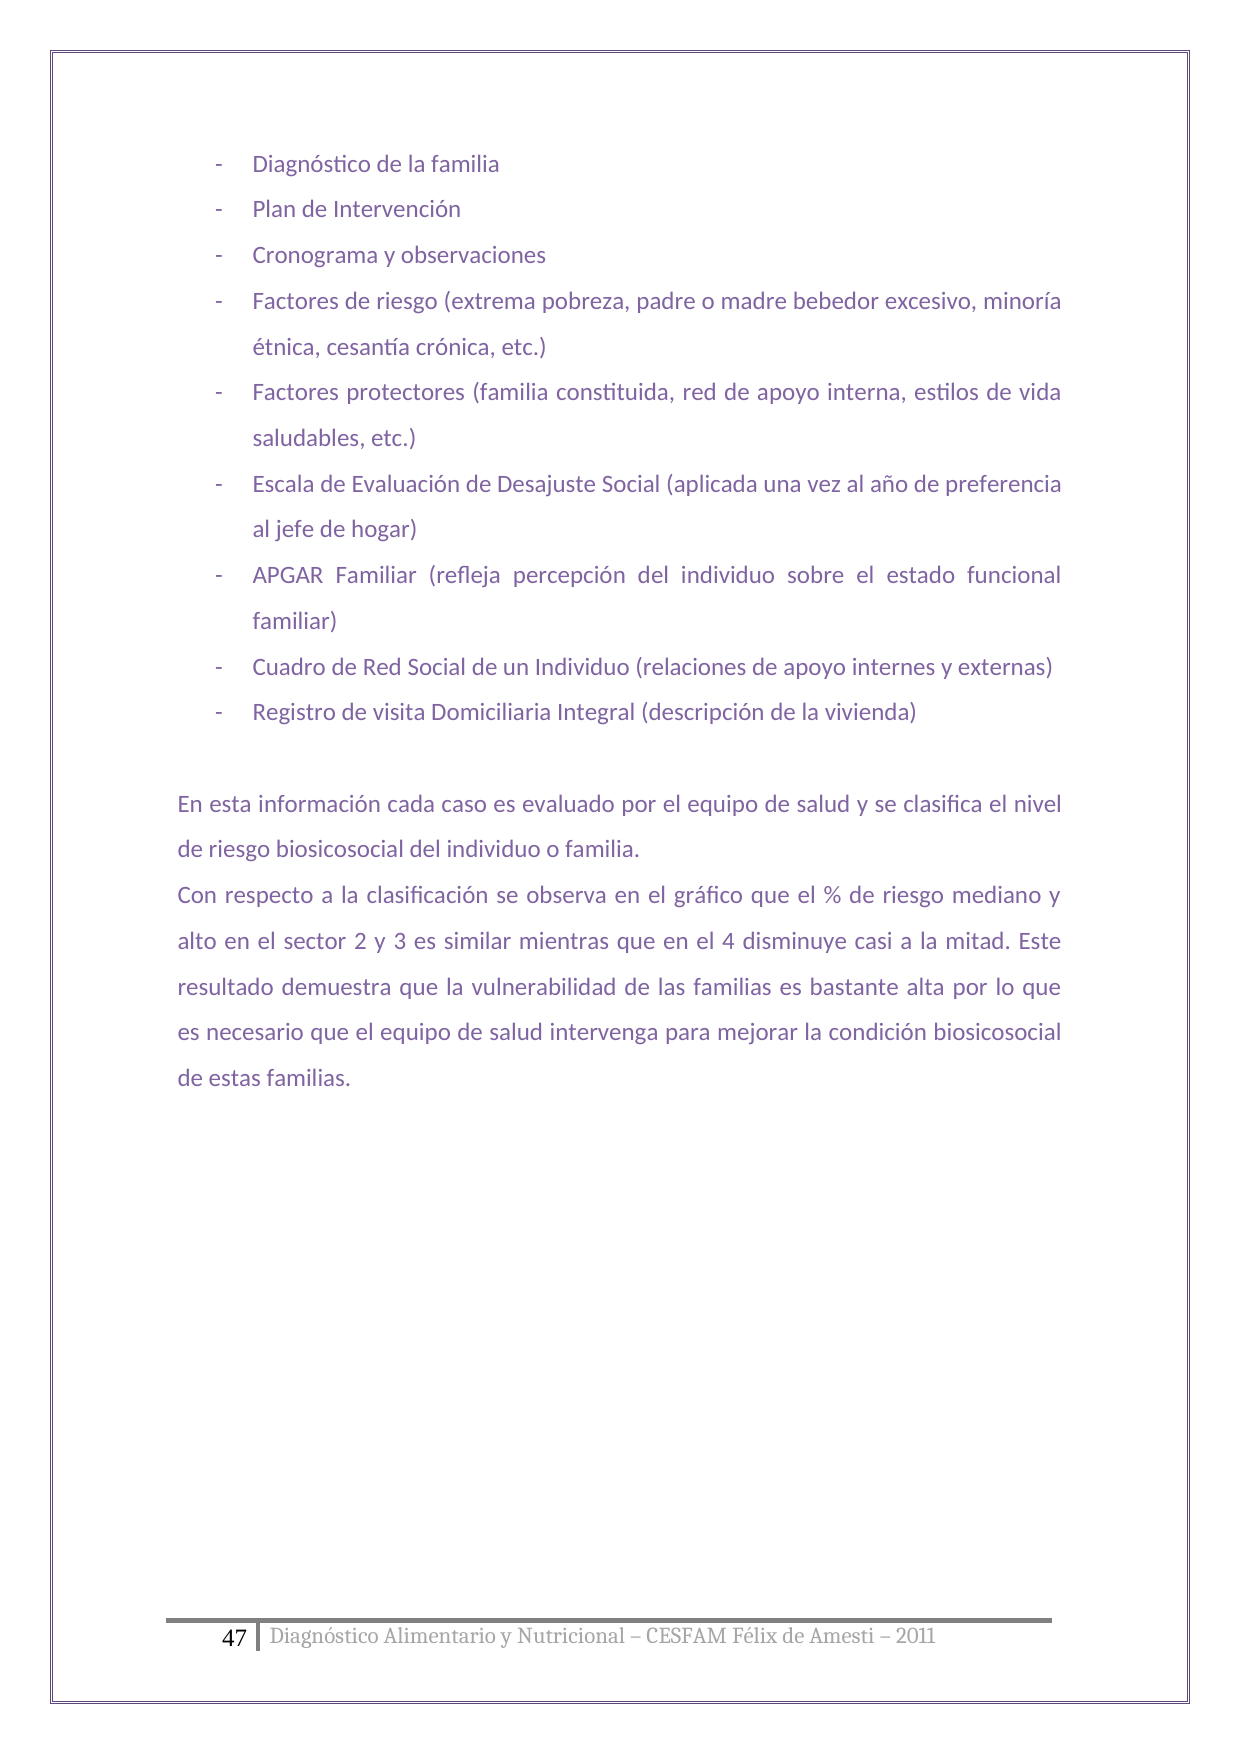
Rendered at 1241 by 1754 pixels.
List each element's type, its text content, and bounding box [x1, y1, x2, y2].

list Escala de Evaluación de Desajuste Social (aplicada una vez al año de preferencia al jefe de hogar) [215, 468, 1063, 544]
list Cronograma y observaciones [215, 239, 1063, 270]
list Factores protectores (familia constituida, red de apoyo interna, estilos de vida saludables, etc.) [215, 376, 1063, 453]
list Registro de visita Domiciliaria Integral (descripción de la vivienda) [215, 696, 1063, 727]
list Diagnóstico de la familia [215, 148, 1063, 178]
list Factores de riesgo (extrema pobreza, padre o madre bebedor excesivo, minoría étnica, cesantía crónica, etc.) [215, 285, 1063, 361]
list Plan de Intervención [215, 193, 1063, 224]
text En esta información cada caso es evaluado por el equipo de salud y se clasifica el nivel de riesgo biosicosocial del individuo o familia. [177, 788, 1063, 864]
list APGAR Familiar (refleja percepción del individuo sobre el estado funcional familiar) [215, 559, 1063, 636]
text Con respecto a la clasificación se observa en el gráfico que el % de riesgo mediano y alto en el sector 2 y 3 es similar mientras que en el 4 disminuye casi a la mitad. Este resultado demuestra que la vulnerabilidad de las familias es bastante alta por lo que es necesario que el equipo de salud intervenga para mejorar la condición biosicosocial de estas familias. [177, 879, 1063, 1093]
list Cuadro de Red Social de un Individuo (relaciones de apoyo internes y externas) [215, 651, 1063, 681]
